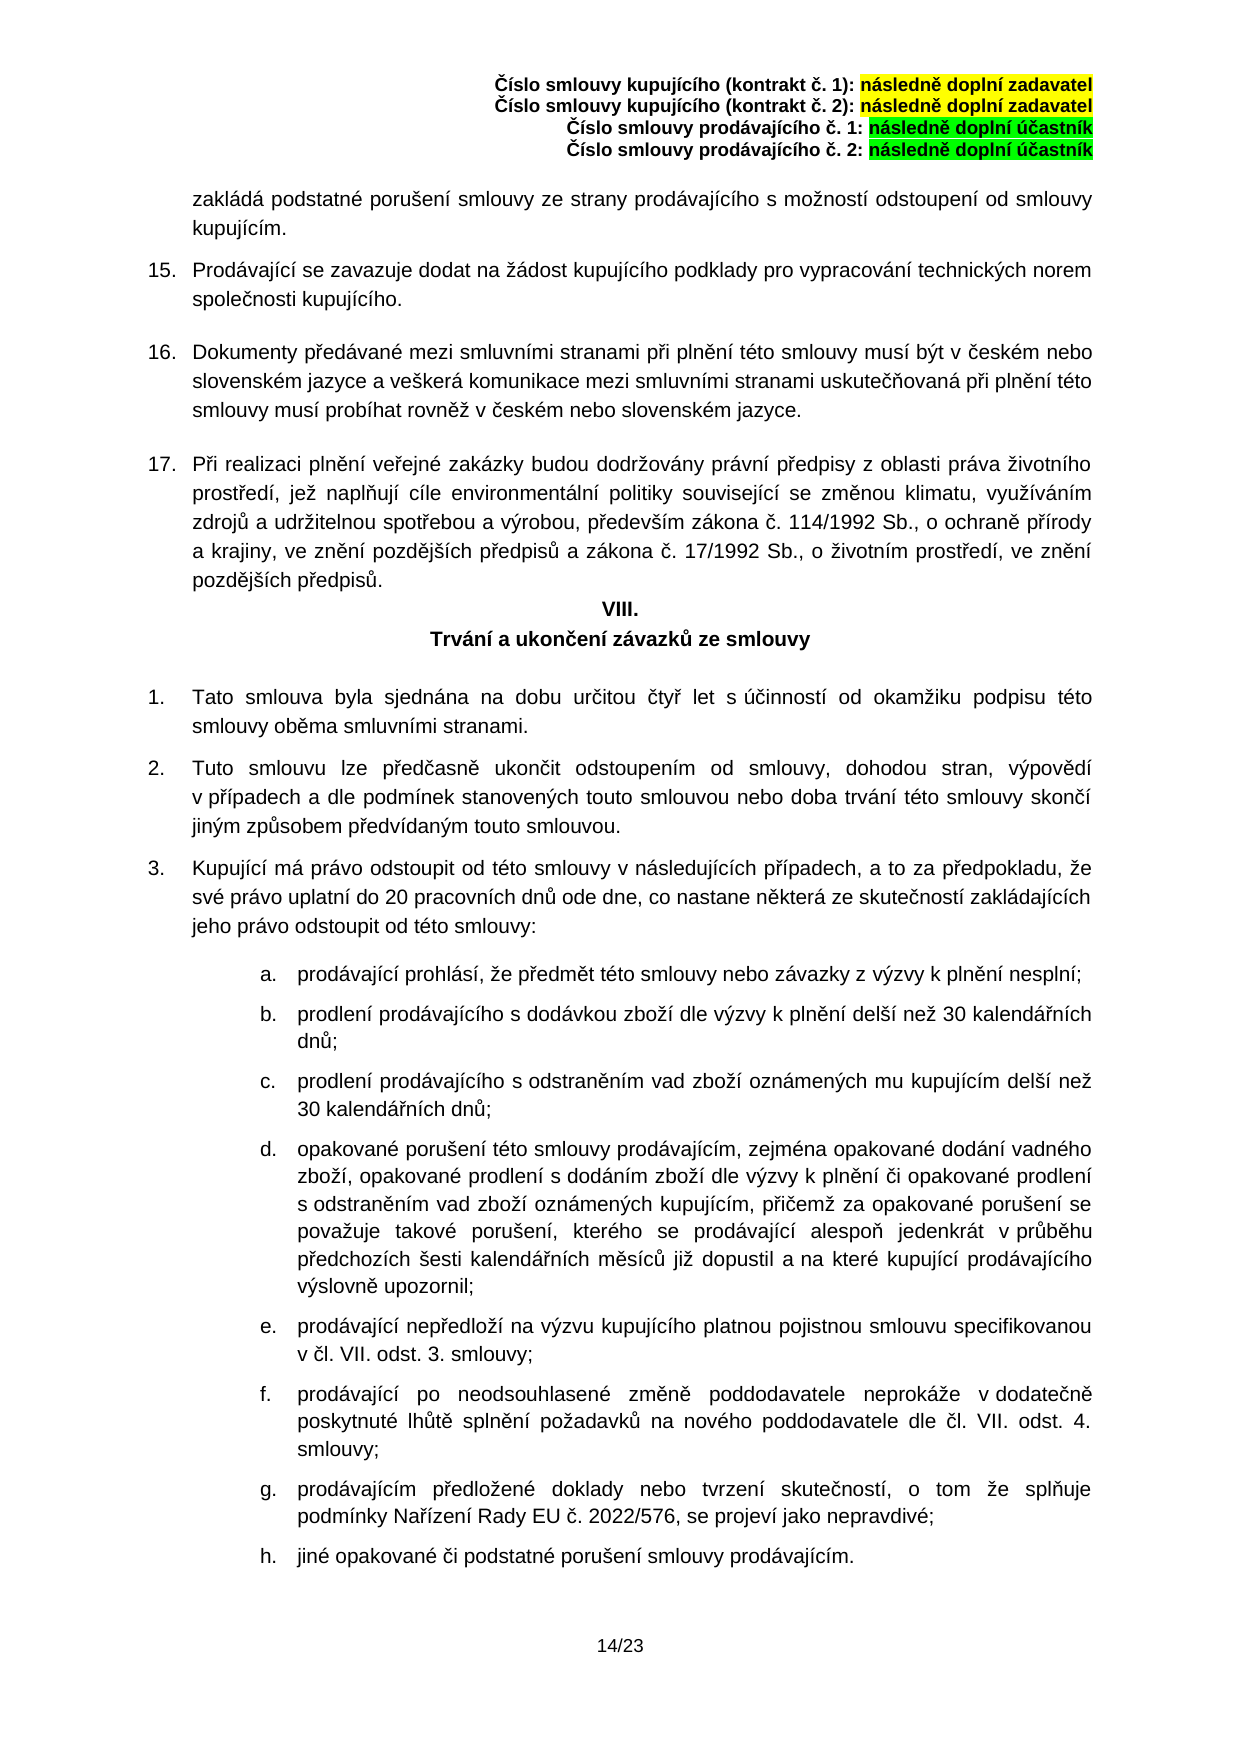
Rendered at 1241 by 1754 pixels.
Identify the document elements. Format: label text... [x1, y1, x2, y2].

list Prodávající se zavazuje dodat na žádost kupujícího podklady pro vypracování technických norem společnosti kupujícího. [148, 252, 1093, 311]
text Trvání a ukončení závazků ze smlouvy [148, 621, 1093, 650]
list prodlení prodávajícího s odstraněním vad zboží oznámených mu kupujícím delší než 30 kalendářních dnů; [260, 1069, 1093, 1121]
list prodlení prodávajícího s dodávkou zboží dle výzvy k plnění delší než 30 kalendářních dnů; [260, 1002, 1093, 1053]
list Dokumenty předávané mezi smluvními stranami při plnění této smlouvy musí být v českém nebo slovenském jazyce a veškerá komunikace mezi smluvními stranami uskutečňovaná při plnění této smlouvy musí probíhat rovněž v českém nebo slovenském jazyce. [148, 335, 1093, 422]
list prodávající po neodsouhlasené změně poddodavatele neprokáže v dodatečně poskytnuté lhůtě splnění požadavků na nového poddodavatele dle čl. VII. odst. 4. smlouvy; [260, 1382, 1093, 1461]
list prodávající prohlásí, že předmět této smlouvy nebo závazky z výzvy k plnění nesplní; [260, 962, 1093, 986]
list Při realizaci plnění veřejné zakázky budou dodržovány právní předpisy z oblasti práva životního prostředí, jež naplňují cíle environmentální politiky související se změnou klimatu, využíváním zdrojů a udržitelnou spotřebou a výrobou, především zákona č. 114/1992 Sb., o ochraně přírody a krajiny, ve znění pozdějších předpisů a zákona č. 17/1992 Sb., o životním prostředí, ve znění pozdějších předpisů. [148, 446, 1093, 592]
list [148, 182, 1093, 240]
list Kupující má právo odstoupit od této smlouvy v následujících případech, a to za předpokladu, že své právo uplatní do 20 pracovních dnů ode dne, co nastane některá ze skutečností zakládajících jeho právo odstoupit od této smlouvy: [148, 850, 1093, 938]
list Tato smlouva byla sjednána na dobu určitou čtyř let s účinností od okamžiku podpisu této smlouvy oběma smluvními stranami. [148, 679, 1093, 738]
list Tuto smlouvu lze předčasně ukončit odstoupením od smlouvy, dohodou stran, výpovědí v případech a dle podmínek stanovených touto smlouvou nebo doba trvání této smlouvy skončí jiným způsobem předvídaným touto smlouvou. [148, 750, 1093, 838]
list opakované porušení této smlouvy prodávajícím, zejména opakované dodání vadného zboží, opakované prodlení s dodáním zboží dle výzvy k plnění či opakované prodlení s odstraněním vad zboží oznámených kupujícím, přičemž za opakované porušení se považuje takové porušení, kterého se prodávající alespoň jedenkrát v průběhu předchozích šesti kalendářních měsíců již dopustil a na které kupující prodávajícího výslovně upozornil; [260, 1137, 1093, 1298]
list prodávajícím předložené doklady nebo tvrzení skutečností, o tom že splňuje podmínky Nařízení Rady EU č. 2022/576, se projeví jako nepravdivé; [260, 1477, 1093, 1528]
list prodávající nepředloží na výzvu kupujícího platnou pojistnou smlouvu specifikovanou v čl. VII. odst. 3. smlouvy; [260, 1314, 1093, 1366]
text VIII. [148, 592, 1093, 621]
list jiné opakované či podstatné porušení smlouvy prodávajícím. [260, 1544, 1093, 1568]
